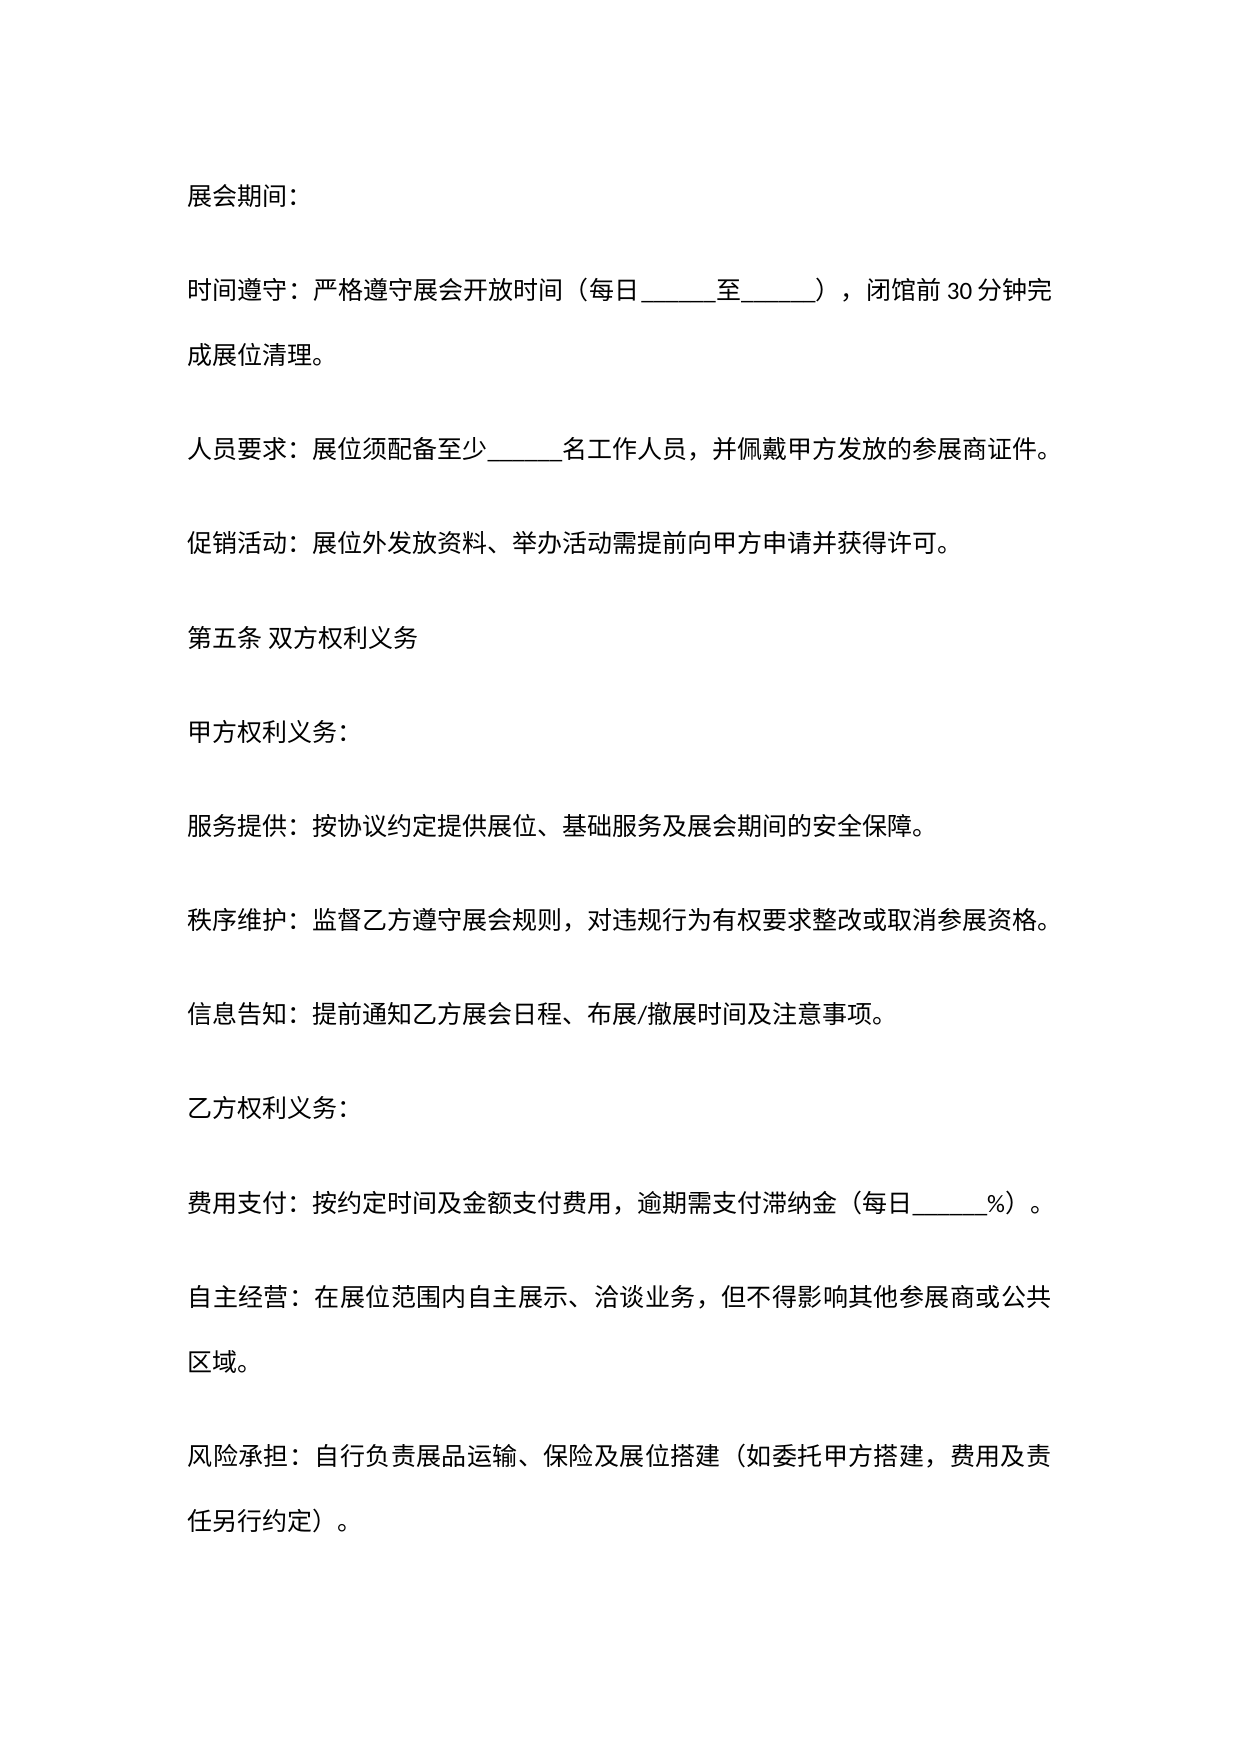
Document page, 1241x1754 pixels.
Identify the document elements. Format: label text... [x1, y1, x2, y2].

text 费用支付：按约定时间及金额支付费用，逾期需支付滞纳金（每日______%）。 [187, 1169, 1053, 1234]
text 服务提供：按协议约定提供展位、基础服务及展会期间的安全保障。 [187, 792, 1053, 857]
text 乙方权利义务： [187, 1074, 1053, 1139]
text 信息告知：提前通知乙方展会日程、布展/撤展时间及注意事项。 [187, 980, 1053, 1045]
text 人员要求：展位须配备至少______名工作人员，并佩戴甲方发放的参展商证件。 [187, 415, 1053, 480]
text 自主经营：在展位范围内自主展示、洽谈业务，但不得影响其他参展商或公共区域。 [187, 1263, 1053, 1393]
text 展会期间： [187, 162, 1053, 227]
text 秩序维护：监督乙方遵守展会规则，对违规行为有权要求整改或取消参展资格。 [187, 886, 1053, 951]
text 第五条 双方权利义务 [187, 604, 1053, 669]
text 风险承担：自行负责展品运输、保险及展位搭建（如委托甲方搭建，费用及责任另行约定）。 [187, 1422, 1053, 1552]
text 甲方权利义务： [187, 698, 1053, 763]
text 促销活动：展位外发放资料、举办活动需提前向甲方申请并获得许可。 [187, 509, 1053, 574]
text 时间遵守：严格遵守展会开放时间（每日______至______），闭馆前30分钟完成展位清理。 [187, 256, 1053, 386]
